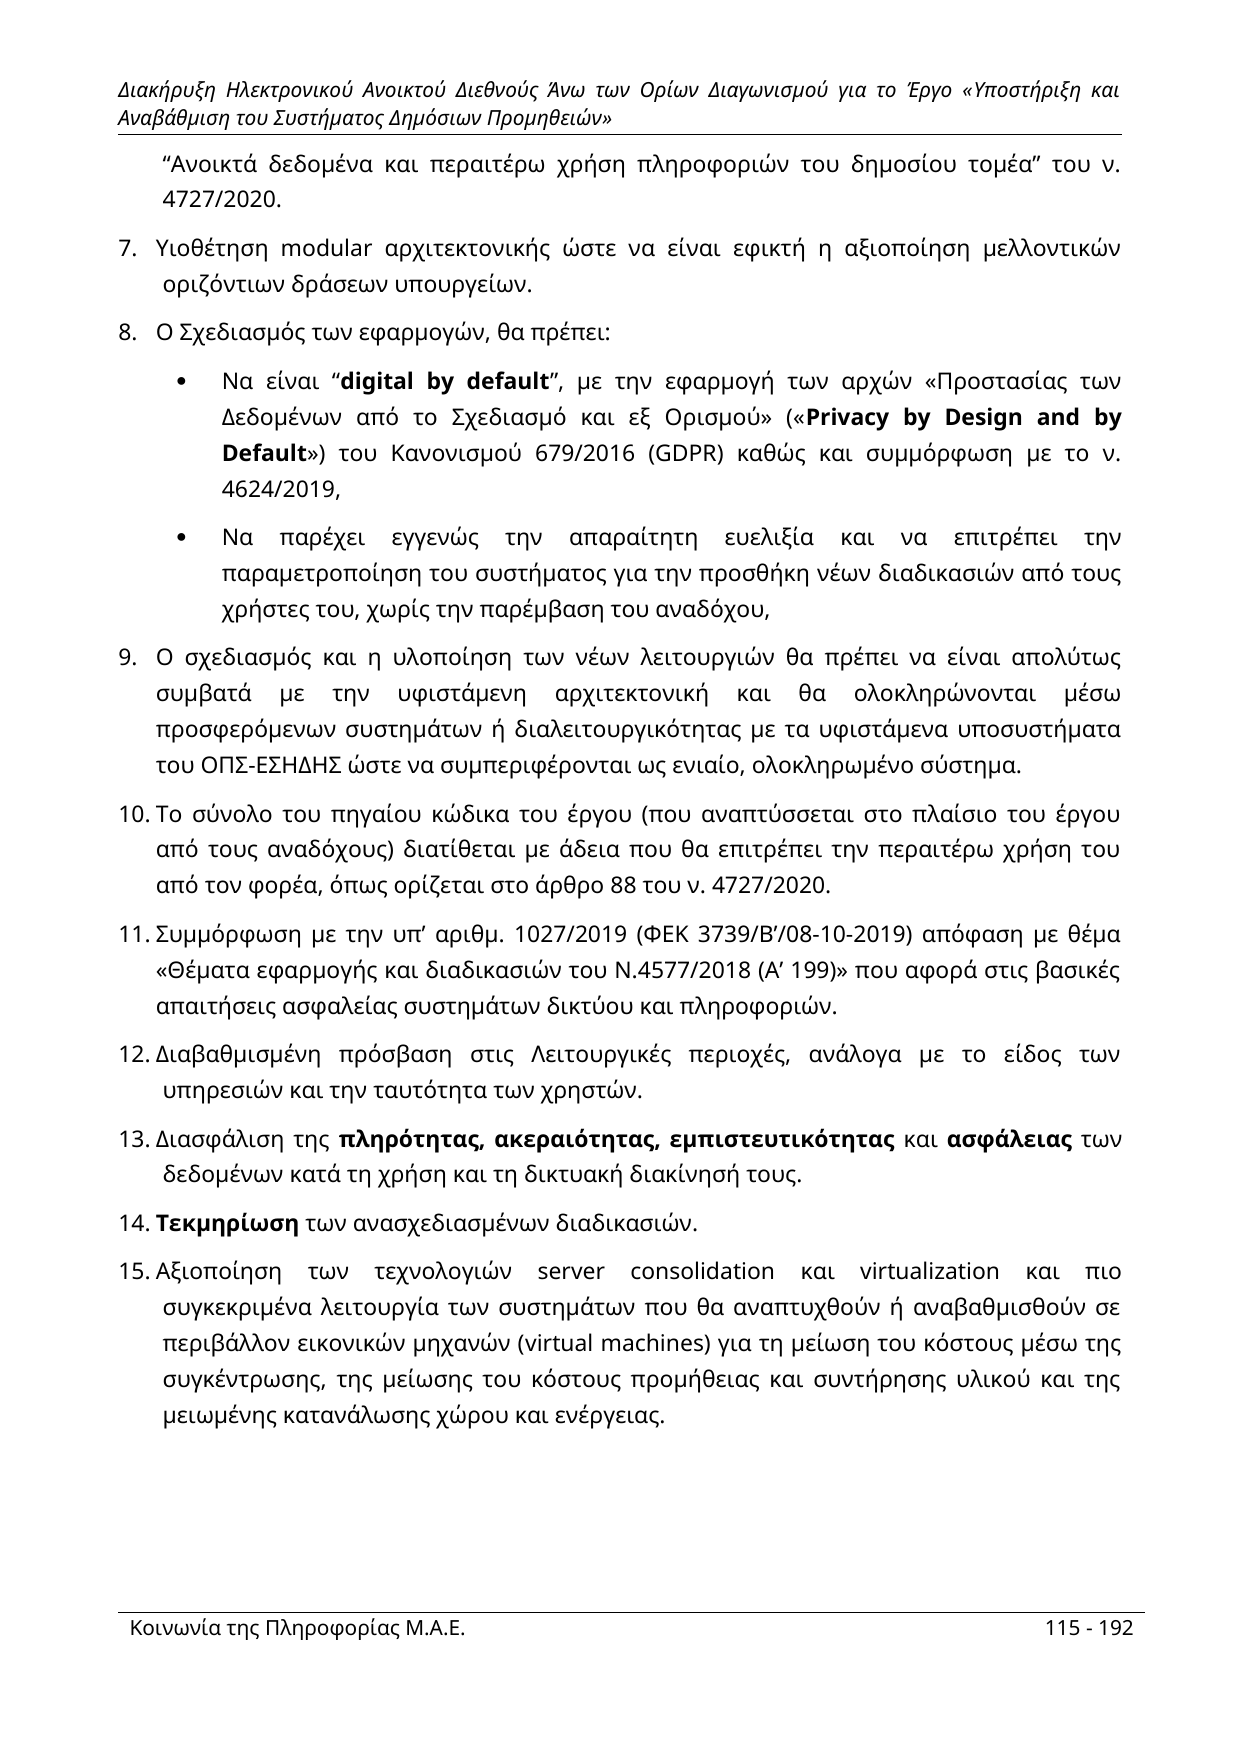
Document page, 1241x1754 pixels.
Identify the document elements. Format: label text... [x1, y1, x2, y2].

list Να είναι “digital by default”, με την εφαρμογή των αρχών «Προστασίας των Δεδομένων από το Σχεδιασμό και εξ Oρισμού» («Privacy by Design and by Default») του Κανονισμού 679/2016 (GDPR) καθώς και συμμόρφωση με το ν. 4624/2019, [177, 365, 1122, 504]
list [118, 147, 1122, 215]
list Τεκμηρίωση των ανασχεδιασμένων διαδικασιών. [118, 1207, 1122, 1238]
list Ο Σχεδιασμός των εφαρμογών, θα πρέπει: [118, 316, 1122, 347]
list Διαβαθμισμένη πρόσβαση στις Λειτουργικές περιοχές, ανάλογα με το είδος των υπηρεσιών και την ταυτότητα των χρηστών. [118, 1038, 1122, 1105]
list Ο σχεδιασμός και η υλοποίηση των νέων λειτουργιών θα πρέπει να είναι απολύτως συμβατά με την υφιστάμενη αρχιτεκτονική και θα ολοκληρώνονται μέσω προσφερόμενων συστημάτων ή διαλειτουργικότητας με τα υφιστάμενα υποσυστήματα του ΟΠΣ-ΕΣΗΔΗΣ ώστε να συμπεριφέρονται ως ενιαίο, ολοκληρωμένο σύστημα. [118, 641, 1122, 780]
list Διασφάλιση της πληρότητας, ακεραιότητας, εμπιστευτικότητας και ασφάλειας των δεδομένων κατά τη χρήση και τη δικτυακή διακίνησή τους. [118, 1122, 1122, 1190]
list Συμμόρφωση με την υπ’ αριθμ. 1027/2019 (ΦΕΚ 3739/Β’/08-10-2019) απόφαση με θέμα «Θέματα εφαρμογής και διαδικασιών του Ν.4577/2018 (Α’ 199)» που αφορά στις βασικές απαιτήσεις ασφαλείας συστημάτων δικτύου και πληροφοριών. [118, 918, 1122, 1021]
list Nα παρέχει εγγενώς την απαραίτητη ευελιξία και να επιτρέπει την παραμετροποίηση του συστήματος για την προσθήκη νέων διαδικασιών από τους χρήστες του, χωρίς την παρέμβαση του αναδόχου, [177, 521, 1122, 624]
list Το σύνολο του πηγαίου κώδικα του έργου (που αναπτύσσεται στο πλαίσιο του έργου από τους αναδόχους) διατίθεται με άδεια που θα επιτρέπει την περαιτέρω χρήση του από τον φορέα, όπως ορίζεται στο άρθρο 88 του ν. 4727/2020. [118, 797, 1122, 901]
list Υιοθέτηση modular αρχιτεκτονικής ώστε να είναι εφικτή η αξιοποίηση μελλοντικών οριζόντιων δράσεων υπουργείων. [118, 232, 1122, 299]
list Αξιοποίηση των τεχνολογιών server consolidation και virtualization και πιο συγκεκριμένα λειτουργία των συστημάτων που θα αναπτυχθούν ή αναβαθμισθούν σε περιβάλλον εικονικών μηχανών (virtual machines) για τη μείωση του κόστους μέσω της συγκέντρωσης, της μείωσης του κόστους προμήθειας και συντήρησης υλικού και της μειωμένης κατανάλωσης χώρου και ενέργειας. [118, 1255, 1122, 1430]
